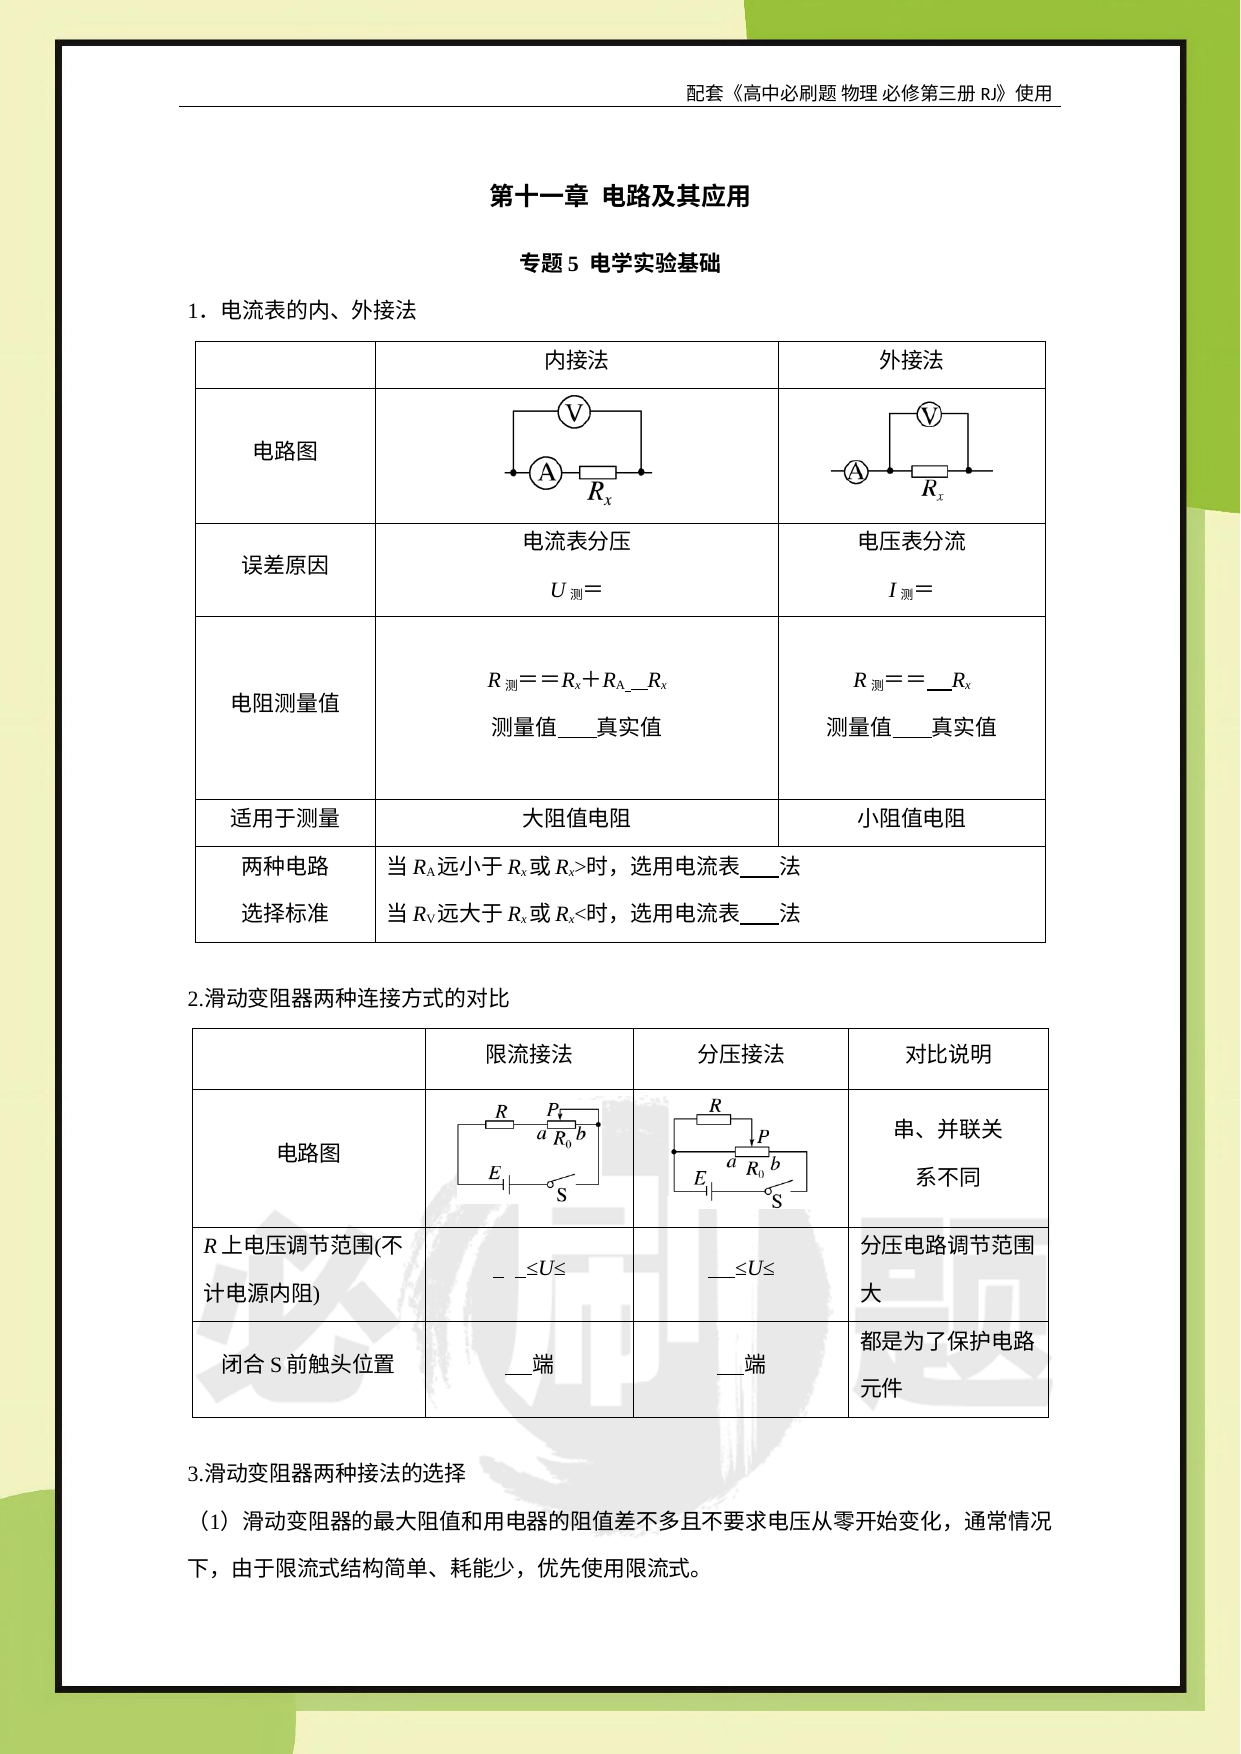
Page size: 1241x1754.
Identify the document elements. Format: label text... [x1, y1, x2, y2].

table_cell R上电压调节范围(不计电源内阻) [193, 1228, 425, 1321]
table_cell 都是为了保护电路元件 [849, 1322, 1048, 1417]
table_header 内接法 [376, 342, 778, 388]
table_cell [426, 1090, 633, 1227]
table_cell 两种电路 选择标准 [196, 847, 375, 942]
table_cell 当RA远小于Rx或Rx>时，选用电流表 法 当RV远大于Rx或Rx<时，选用电流表 法 [376, 847, 1045, 942]
table_header 外接法 [779, 342, 1045, 388]
table_cell 电流表分压 U测＝ [376, 524, 778, 616]
text 专题5 电学实验基础 [187, 245, 1053, 278]
table_header [196, 342, 375, 388]
table_header 分压接法 [634, 1029, 848, 1089]
table_cell ≤U≤ [634, 1228, 848, 1321]
text 2.滑动变阻器两种连接方式的对比 [187, 981, 1053, 1012]
table_cell 串、并联关 系不同 [849, 1090, 1048, 1227]
table_cell 电压表分流 I测＝ [779, 524, 1045, 616]
table_cell ≤U≤ [426, 1228, 633, 1321]
table_cell 分压电路调节范围大 [849, 1228, 1048, 1321]
table_cell 大阻值电阻 [376, 800, 778, 846]
text 1．电流表的内、外接法 [187, 293, 1053, 325]
text （1）滑动变阻器的最大阻值和用电器的阻值差不多且不要求电压从零开始变化，通常情况下，由于限流式结构简单、耗能少，优先使用限流式。 [187, 1504, 1053, 1583]
table_cell [634, 1090, 848, 1227]
table_cell 误差原因 [196, 524, 375, 616]
text 第十一章 电路及其应用 [187, 162, 1053, 227]
table_header 限流接法 [426, 1029, 633, 1089]
text 3.滑动变阻器两种接法的选择 [187, 1456, 1053, 1488]
table_cell 电路图 [193, 1090, 425, 1227]
table_header 对比说明 [849, 1029, 1048, 1089]
table_header [193, 1029, 425, 1089]
table_cell 小阻值电阻 [779, 800, 1045, 846]
table_cell 适用于测量 [196, 800, 375, 846]
table_cell [376, 389, 778, 523]
table_cell R测＝＝Rx＋RA Rx 测量值 真实值 [376, 617, 778, 799]
table_cell 电路图 [196, 389, 375, 523]
table_cell 电阻测量值 [196, 617, 375, 799]
table_cell R测＝＝ Rx 测量值 真实值 [779, 617, 1045, 799]
table_cell [779, 389, 1045, 523]
table_cell 端 [634, 1322, 848, 1417]
table_cell 闭合S前触头位置 [193, 1322, 425, 1417]
table_cell 端 [426, 1322, 633, 1417]
picture [0, 0, 1241, 1754]
